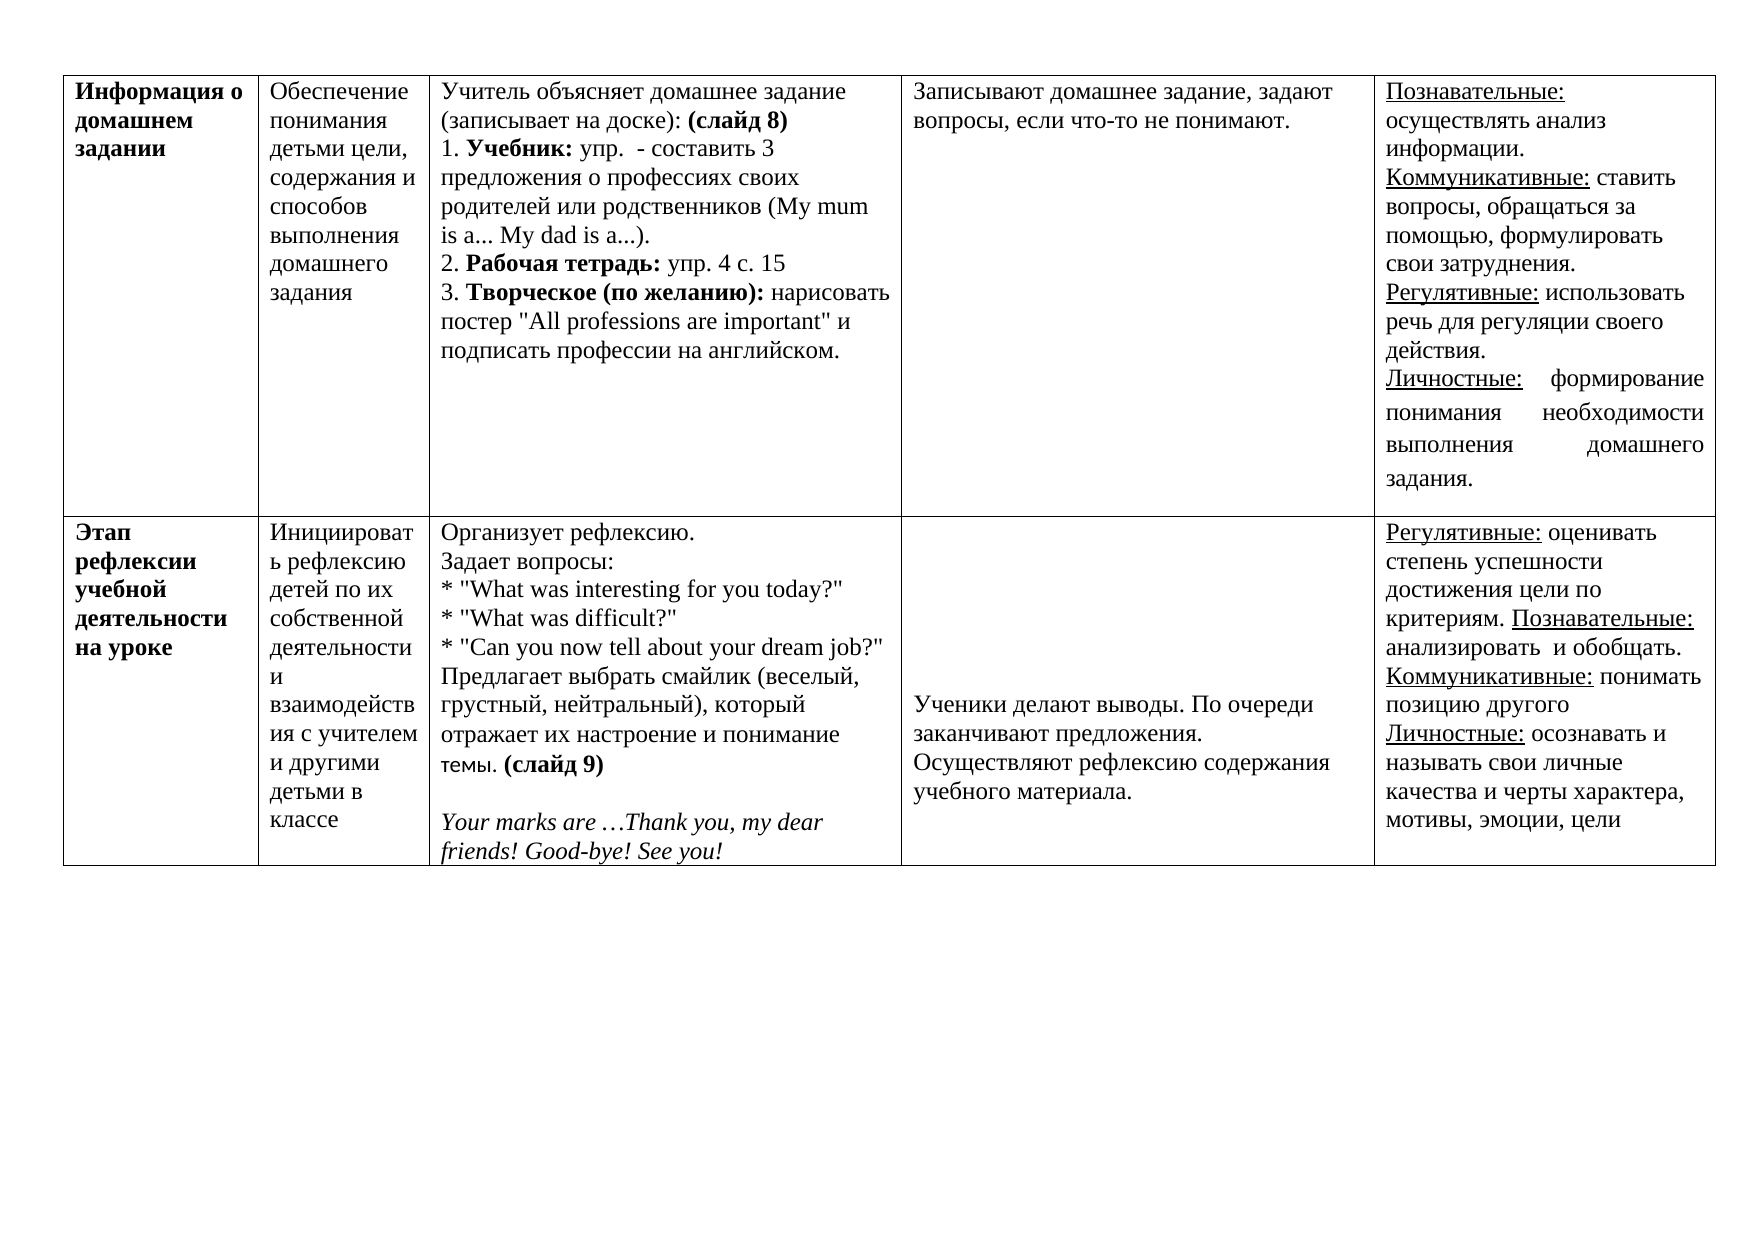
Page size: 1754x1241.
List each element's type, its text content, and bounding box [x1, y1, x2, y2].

table_cell Организует рефлексию. Задает вопросы: * "What was interesting for you today?" * "What was difficult?" * "Can you now tell about your dream job?" Предлагает выбрать смайлик (веселый, грустный, нейтральный), который отражает их настроение и понимание темы. (слайд 9) Your marks are …Thank you, my dear friends! Good-bye! See you! [430, 517, 901, 864]
table_cell Обеспечение понимания детьми цели, содержания и способов выполнения домашнего задания [259, 76, 429, 516]
table_cell Записывают домашнее задание, задают вопросы, если что-то не понимают. [902, 76, 1374, 516]
table_cell Учитель объясняет домашнее задание (записывает на доске): (слайд 8) 1. Учебник: упр. - составить 3 предложения о профессиях своих родителей или родственников (My mum is a... My dad is a...). 2. Рабочая тетрадь: упр. 4 с. 15 3. Творческое (по желанию): нарисовать постер "All professions are important" и подписать профессии на английском. [430, 76, 901, 516]
table_cell Инициировать рефлексию детей по их собственной деятельности и взаимодействия с учителем и другими детьми в классе [259, 517, 429, 864]
table_cell Ученики делают выводы. По очереди заканчивают предложения. Осуществляют рефлексию содержания учебного материала. [902, 517, 1374, 864]
table_cell Регулятивные: оценивать степень успешности достижения цели по критериям. Познавательные: анализировать и обобщать. Коммуникативные: понимать позицию другого Личностные: осознавать и называть свои личные качества и черты характера, мотивы, эмоции, цели [1375, 517, 1715, 864]
table_cell Познавательные: осуществлять анализ информации. Коммуникативные: ставить вопросы, обращаться за помощью, формулировать свои затруднения. Регулятивные: использовать речь для регуляции своего действия. Личностные: формирование понимания необходимости выполнения домашнего задания. [1375, 76, 1715, 516]
table_cell Этап рефлексии учебной деятельности на уроке [64, 517, 258, 864]
table_cell Информация о домашнем задании [64, 76, 258, 516]
